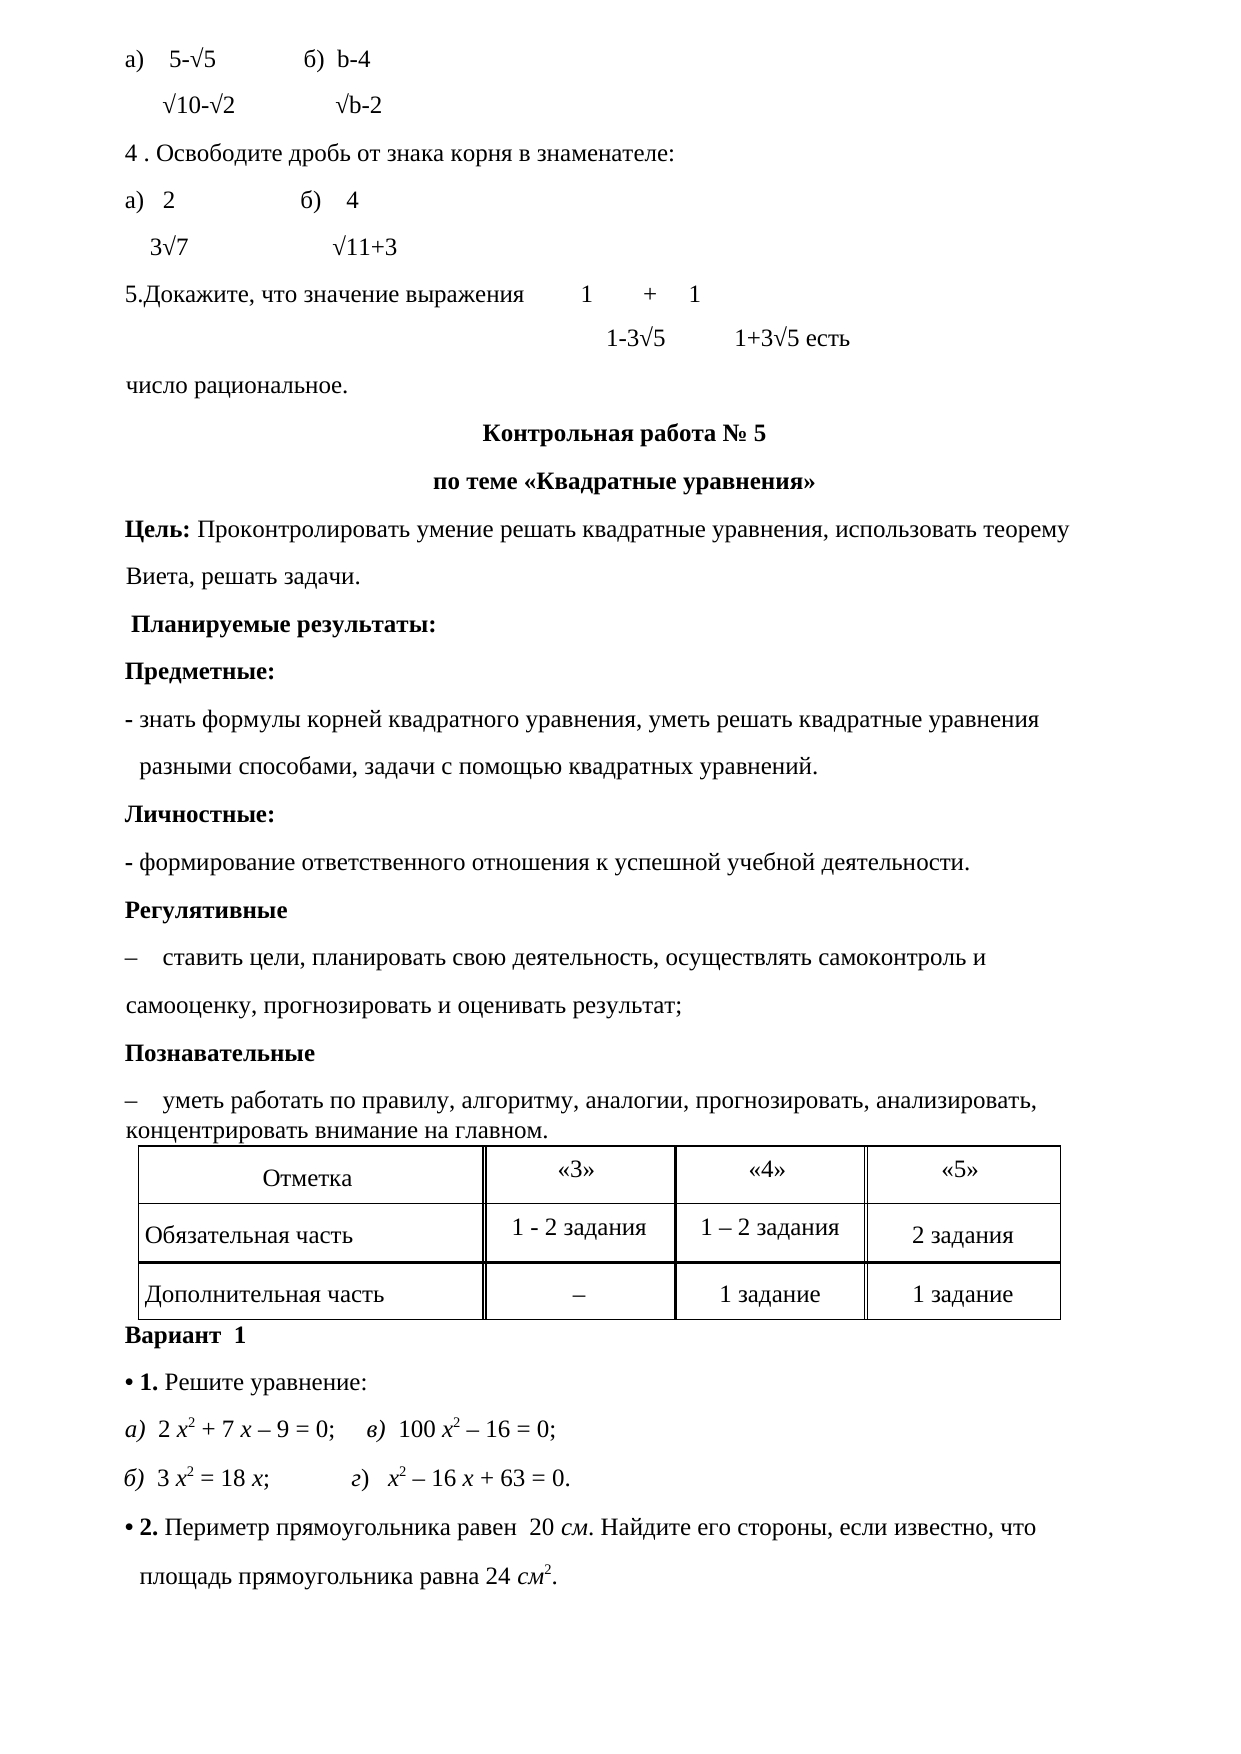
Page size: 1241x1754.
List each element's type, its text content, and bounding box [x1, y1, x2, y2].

text Личностные: [124, 799, 1126, 828]
text Контрольная работа № 5 [407, 418, 841, 447]
text 5.Докажите, что значение выражения 1 + 1 [124, 279, 1123, 308]
text 1-3√5 1+3√5 есть число рациональное. [124, 323, 903, 399]
text Вариант 1 [124, 1320, 1126, 1349]
table_header Отметка [139, 1147, 482, 1202]
table_cell 1 задание [677, 1264, 864, 1318]
subtitle а) 5-√5 б) b-4 [124, 44, 1123, 73]
table_header «5» [868, 1147, 1060, 1202]
subtitle 3√7 √11+3 [124, 232, 1123, 261]
table_cell 2 задания [868, 1204, 1060, 1261]
text Планируемые результаты: [124, 609, 1126, 638]
list 2. Периметр прямоугольника равен 20 см. Найдите его стороны, если известно, что площадь прямоугольника равна 24 см2. [124, 1512, 1123, 1590]
table_cell Дополнительная часть [139, 1264, 482, 1318]
text Цель: Проконтролировать умение решать квадратные уравнения, использовать теорему Виета, решать задачи. [124, 514, 1123, 590]
table_cell 1 – 2 задания [677, 1204, 864, 1261]
text б) 3 х2 = 18 х; г) х2 – 16 х + 63 = 0. [89, 1463, 1185, 1491]
table_cell – [487, 1264, 674, 1318]
list 1. Решите уравнение: [124, 1367, 1123, 1396]
table_header «4» [677, 1147, 864, 1202]
text Познавательные [124, 1038, 1126, 1067]
list знать формулы корней квадратного уравнения, уметь решать квадратные уравнения разными способами, задачи с помощью квадратных уравнений. [124, 704, 1123, 780]
table_cell 1 - 2 задания [487, 1204, 674, 1261]
text а) 2 б) 4 [124, 185, 1123, 214]
text по теме «Квадратные уравнения» [407, 466, 841, 495]
table_cell Обязательная часть [139, 1204, 482, 1261]
list уметь работать по правилу, алгоритму, аналогии, прогнозировать, анализировать, концентрировать внимание на главном. [124, 1086, 1123, 1144]
table_header «3» [487, 1147, 674, 1202]
list формирование ответственного отношения к успешной учебной деятельности. [124, 847, 1123, 875]
text 4 . Освободите дробь от знака корня в знаменателе: [124, 138, 1123, 167]
table_cell 1 задание [868, 1264, 1060, 1318]
text Предметные: [124, 656, 1126, 685]
list ставить цели, планировать свою деятельность, осуществлять самоконтроль и самооценку, прогнозировать и оценивать результат; [124, 942, 1123, 1019]
subtitle √10-√2 √b-2 [124, 90, 1123, 119]
text Регулятивные [124, 895, 1126, 923]
text а) 2 х2 + 7 х – 9 = 0; в) 100 х2 – 16 = 0; [124, 1414, 1123, 1443]
